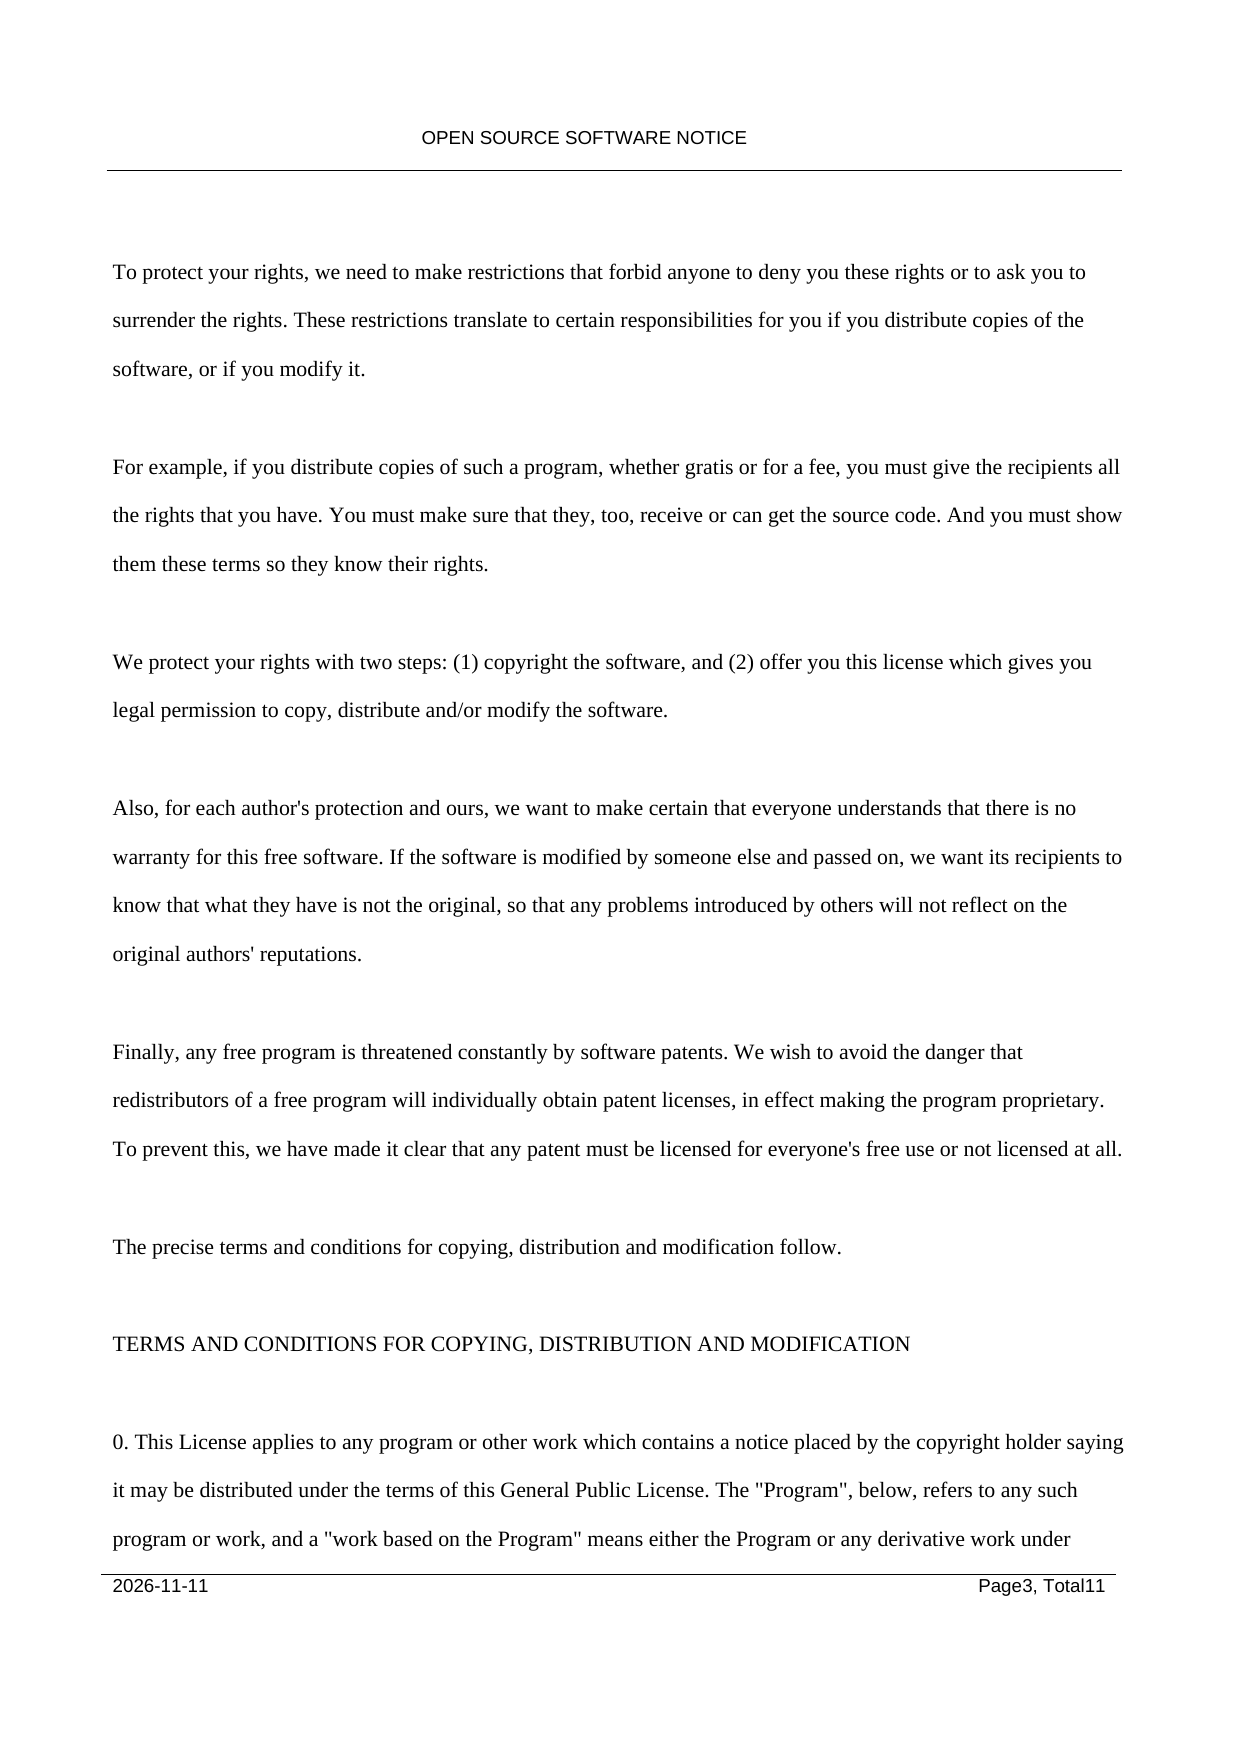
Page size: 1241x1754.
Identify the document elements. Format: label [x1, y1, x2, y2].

text [112, 206, 1128, 1555]
